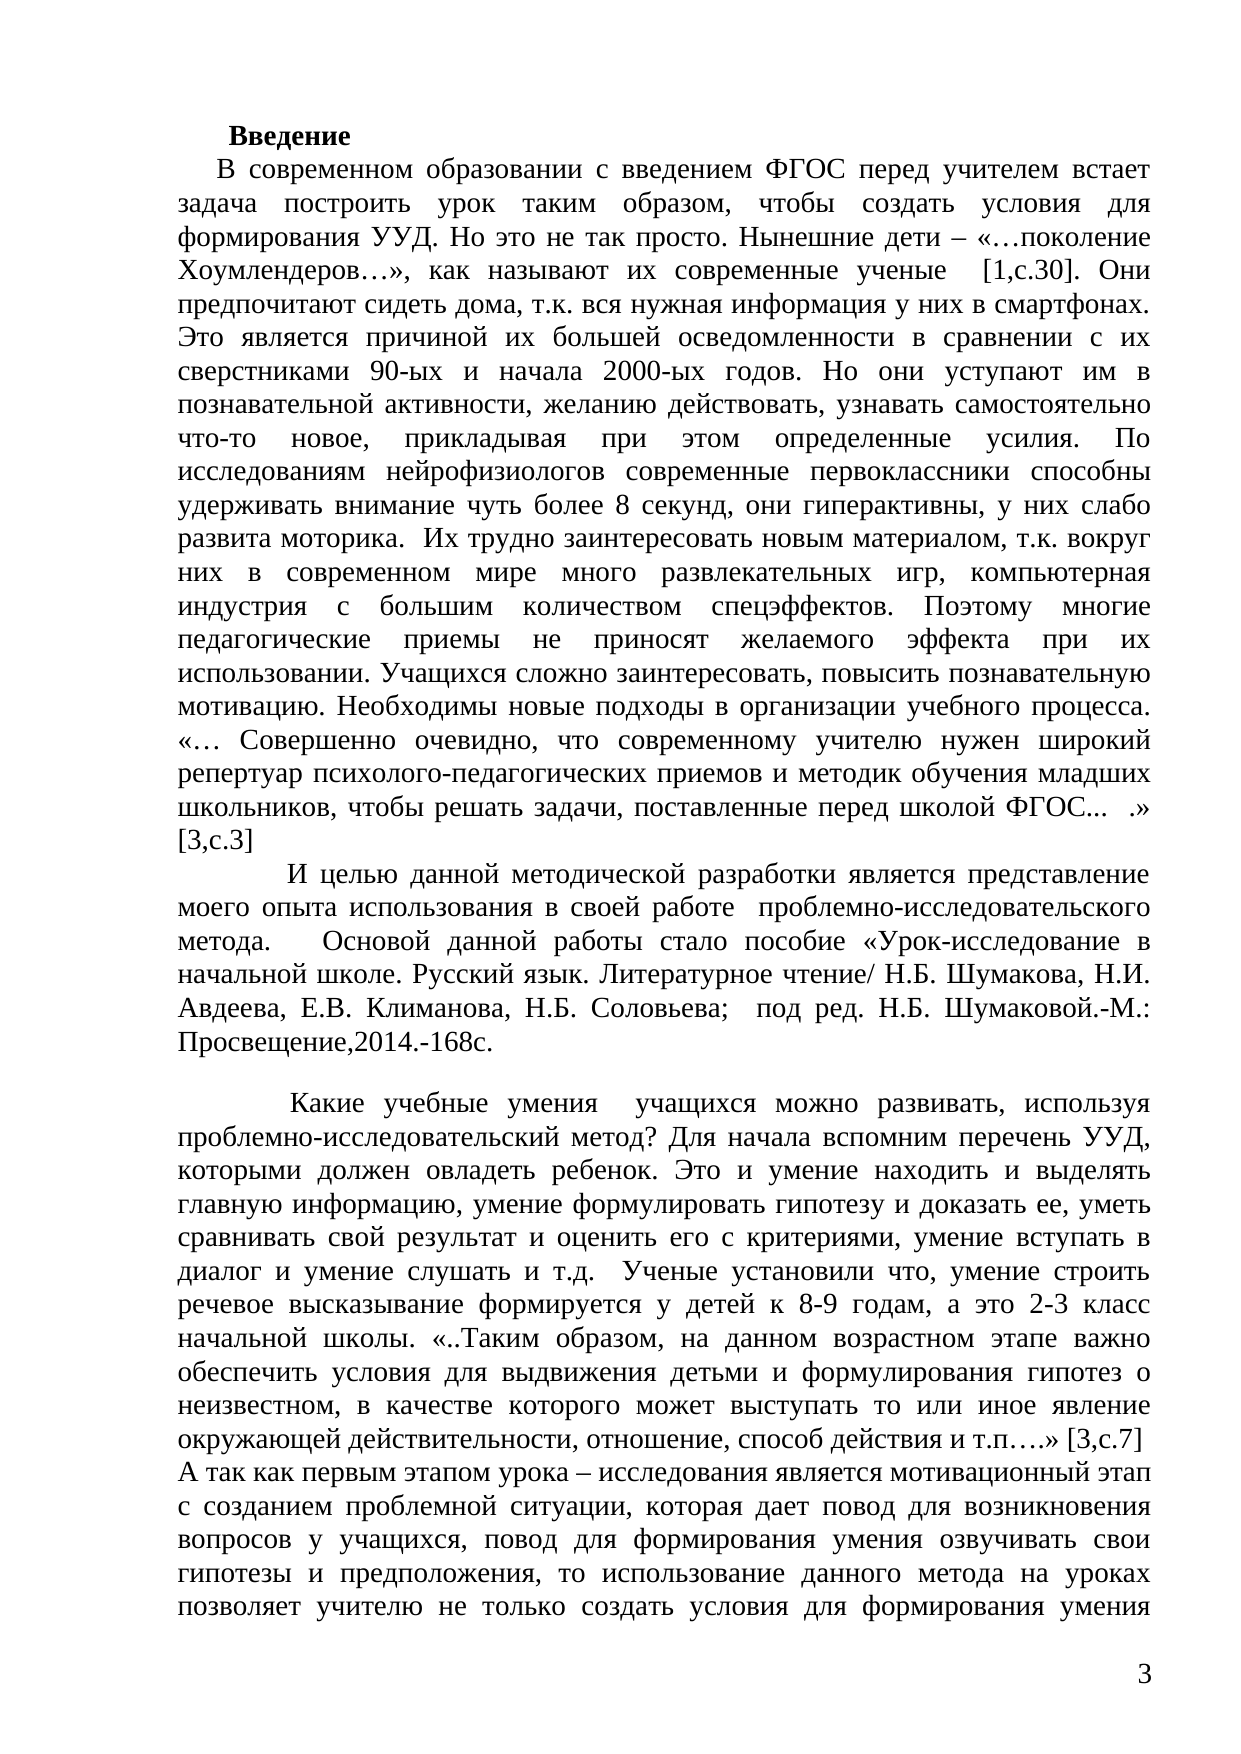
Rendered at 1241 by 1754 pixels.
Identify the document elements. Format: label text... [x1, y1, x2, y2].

text И целью данной методической разработки является представление моего опыта использования в своей работе проблемно-исследовательского метода. Основой данной работы стало пособие «Урок-исследование в начальной школе. Русский язык. Литературное чтение/ Н.Б. Шумакова, Н.И. Авдеева, Е.В. Климанова, Н.Б. Соловьева; под ред. Н.Б. Шумаковой.-М.: Просвещение,2014.-168с. [177, 856, 1152, 1057]
text Введение [177, 118, 1152, 152]
text В современном образовании с введением ФГОС перед учителем встает задача построить урок таким образом, чтобы создать условия для формирования УУД. Но это не так просто. Нынешние дети – «…поколение Хоумлендеров…», как называют их современные ученые [1,с.30]. Они предпочитают сидеть дома, т.к. вся нужная информация у них в смартфонах. Это является причиной их большей осведомленности в сравнении с их сверстниками 90-ых и начала 2000-ых годов. Но они уступают им в познавательной активности, желанию действовать, узнавать самостоятельно что-то новое, прикладывая при этом определенные усилия. По исследованиям нейрофизиологов современные первоклассники способны удерживать внимание чуть более 8 секунд, они гиперактивны, у них слабо развита моторика. Их трудно заинтересовать новым материалом, т.к. вокруг них в современном мире много развлекательных игр, компьютерная индустрия с большим количеством спецэффектов. Поэтому многие педагогические приемы не приносят желаемого эффекта при их использовании. Учащихся сложно заинтересовать, повысить познавательную мотивацию. Необходимы новые подходы в организации учебного процесса. «… Совершенно очевидно, что современному учителю нужен широкий репертуар психолого-педагогических приемов и методик обучения младших школьников, чтобы решать задачи, поставленные перед школой ФГОС... .» [3,с.3] [177, 152, 1152, 856]
text Какие учебные умения учащихся можно развивать, используя проблемно-исследовательский метод? Для начала вспомним перечень УУД, которыми должен овладеть ребенок. Это и умение находить и выделять главную информацию, умение формулировать гипотезу и доказать ее, уметь сравнивать свой результат и оценить его с критериями, умение вступать в диалог и умение слушать и т.д. Ученые установили что, умение строить речевое высказывание формируется у детей к 8-9 годам, а это 2-3 класс начальной школы. «..Таким образом, на данном возрастном этапе важно обеспечить условия для выдвижения детьми и формулирования гипотез о неизвестном, в качестве которого может выступать то или иное явление окружающей действительности, отношение, способ действия и т.п….» [3,с.7] [177, 1085, 1152, 1454]
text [177, 1454, 1152, 1622]
